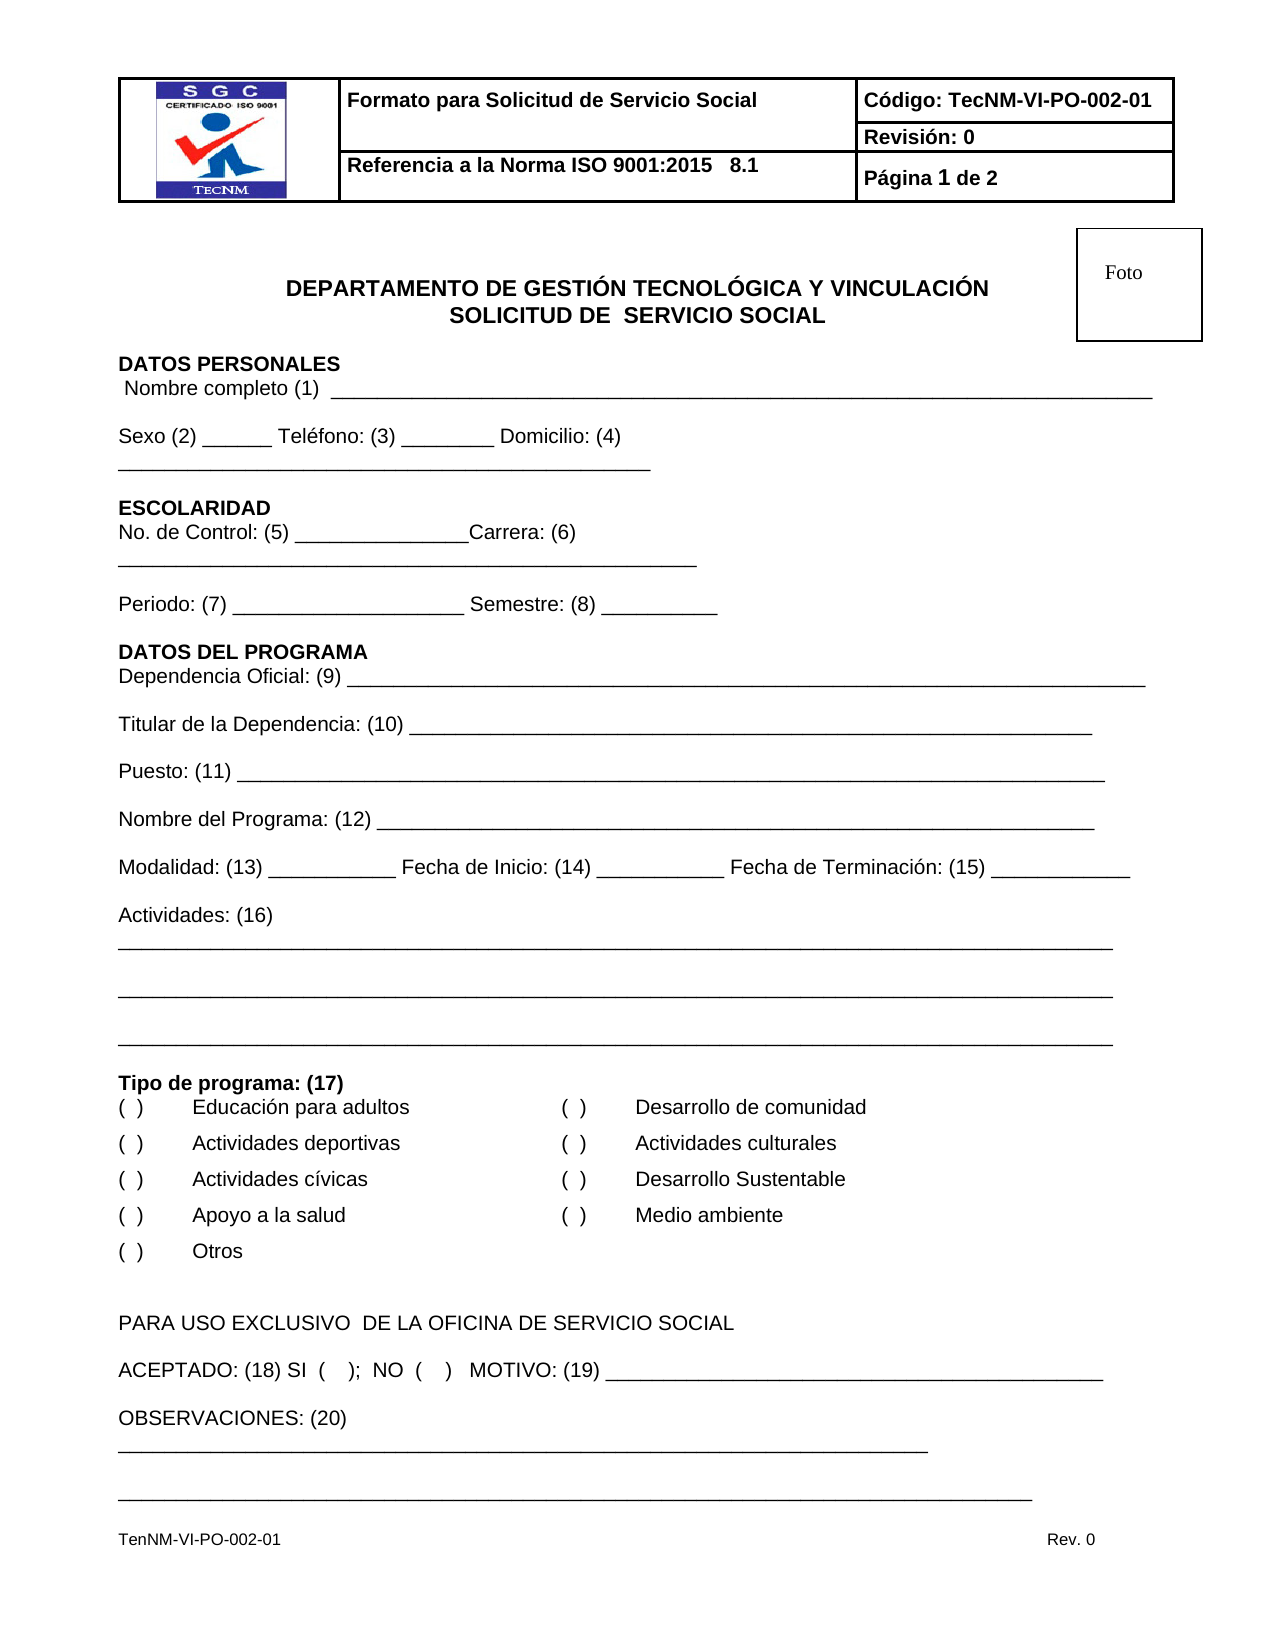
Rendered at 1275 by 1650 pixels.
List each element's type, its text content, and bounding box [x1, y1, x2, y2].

text Puesto: (11) ___________________________________________________________________________ [118, 759, 1157, 783]
text ______________________________________________________________________________________ [118, 975, 1157, 999]
text ACEPTADO: (18) SI ( ); NO ( ) MOTIVO: (19) ___________________________________________ [118, 1358, 1157, 1382]
picture [156, 81, 287, 199]
text Nombre del Programa: (12) ______________________________________________________________ [118, 807, 1157, 831]
text Periodo: (7) ____________________ Semestre: (8) __________ [118, 592, 1157, 616]
text OBSERVACIONES: (20) ______________________________________________________________________ [118, 1406, 1157, 1454]
text Dependencia Oficial: (9) _____________________________________________________________________ [118, 663, 1157, 687]
text Nombre completo (1) _______________________________________________________________________ [118, 376, 1157, 400]
text No. de Control: (5) _______________Carrera: (6) __________________________________________________ [118, 520, 1157, 568]
text ______________________________________________________________________________________ [118, 1023, 1157, 1047]
text ( ) Actividades cívicas ( ) Desarrollo Sustentable [118, 1167, 1157, 1191]
text _______________________________________________________________________________ [118, 1478, 1157, 1502]
text SOLICITUD DE SERVICIO SOCIAL [118, 302, 1076, 328]
text ( ) Apoyo a la salud ( ) Medio ambiente [118, 1202, 1157, 1226]
text Sexo (2) ______ Teléfono: (3) ________ Domicilio: (4) ______________________________________________ [118, 424, 1157, 472]
text ( ) Otros [118, 1238, 1157, 1262]
text ( ) Actividades deportivas ( ) Actividades culturales [118, 1131, 1157, 1154]
text PARA USO EXCLUSIVO DE LA OFICINA DE SERVICIO SOCIAL [118, 1310, 1157, 1334]
text ESCOLARIDAD [118, 496, 1157, 520]
text Actividades: (16) ______________________________________________________________________________________ [118, 903, 1157, 951]
text DEPARTAMENTO DE GESTIÓN TECNOLÓGICA Y VINCULACIÓN [118, 275, 1076, 302]
text Modalidad: (13) ___________ Fecha de Inicio: (14) ___________ Fecha de Terminación: (15) ____________ [118, 855, 1157, 879]
text DATOS PERSONALES [118, 352, 1157, 376]
text ( ) Educación para adultos ( ) Desarrollo de comunidad [118, 1095, 1157, 1119]
text Tipo de programa: (17) [118, 1071, 1157, 1095]
text Titular de la Dependencia: (10) ___________________________________________________________ [118, 711, 1157, 735]
text DATOS DEL PROGRAMA [118, 639, 1157, 663]
